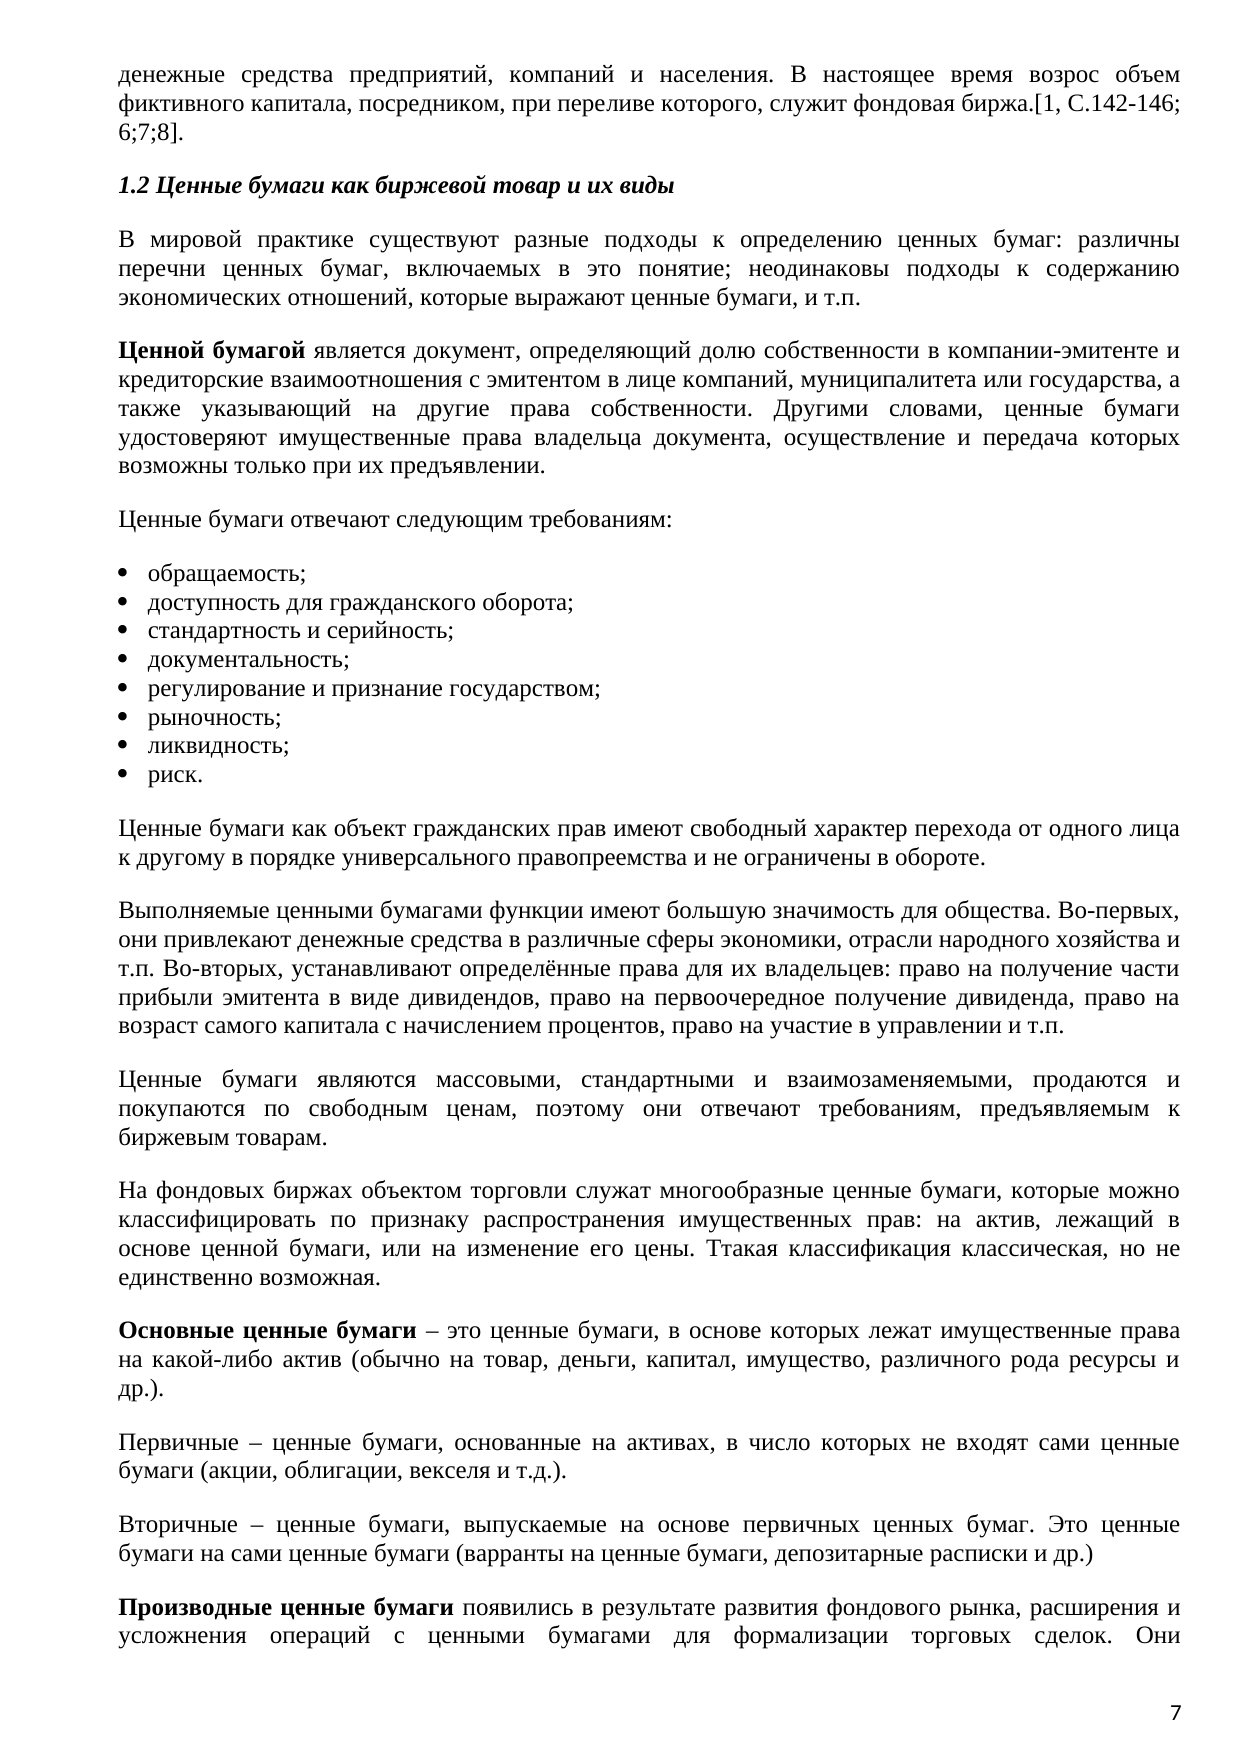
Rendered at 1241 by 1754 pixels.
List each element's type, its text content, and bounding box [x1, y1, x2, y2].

list обращаемость; [118, 558, 1181, 587]
text Выполняемые ценными бумагами функции имеют большую значимость для общества. Во-первых, они привлекают денежные средства в различные сферы экономики, отрасли народного хозяйства и т.п. Во-вторых, устанавливают определённые права для их владельцев: право на получение части прибыли эмитента в виде дивидендов, право на первоочередное получение дивиденда, право на возраст самого капитала с начислением процентов, право на участие в управлении и т.п. [118, 895, 1181, 1039]
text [118, 1592, 1181, 1649]
list доступность для гражданского оборота; [118, 587, 1181, 615]
text Ценные бумаги как объект гражданских прав имеют свободный характер перехода от одного лица к другому в порядке универсального правопреемства и не ограничены в обороте. [118, 813, 1181, 870]
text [118, 59, 1181, 145]
text Вторичные – ценные бумаги, выпускаемые на основе первичных ценных бумаг. Это ценные бумаги на сами ценные бумаги (варранты на ценные бумаги, депозитарные расписки и др.) [118, 1509, 1181, 1567]
text Ценной бумагой является документ, определяющий долю собственности в компании-эмитенте и кредиторские взаимоотношения с эмитентом в лице компаний, муниципалитета или государства, а также указывающий на другие права собственности. Другими словами, ценные бумаги удостоверяют имущественные права владельца документа, осуществление и передача которых возможны только при их предъявлении. [118, 335, 1181, 479]
list рыночность; [118, 702, 1181, 730]
list риск. [118, 759, 1181, 788]
list регулирование и признание государством; [118, 673, 1181, 702]
text На фондовых биржах объектом торговли служат многообразные ценные бумаги, которые можно классифицировать по признаку распространения имущественных прав: на актив, лежащий в основе ценной бумаги, или на изменение его цены. Ттакая классификация классическая, но не единственно возможная. [118, 1175, 1181, 1290]
text В мировой практике существуют разные подходы к определению ценных бумаг: различны перечни ценных бумаг, включаемых в это понятие; неодинаковы подходы к содержанию экономических отношений, которые выражают ценные бумаги, и т.п. [118, 224, 1181, 310]
text Ценные бумаги являются массовыми, стандартными и взаимозаменяемыми, продаются и покупаются по свободным ценам, поэтому они отвечают требованиям, предъявляемым к биржевым товарам. [118, 1064, 1181, 1150]
text 1.2 Ценные бумаги как биржевой товар и их виды [118, 170, 1181, 199]
text Ценные бумаги отвечают следующим требованиям: [118, 504, 1181, 533]
list документальность; [118, 644, 1181, 673]
list стандартность и серийность; [118, 615, 1181, 644]
text Основные ценные бумаги – это ценные бумаги, в основе которых лежат имущественные права на какой-либо актив (обычно на товар, деньги, капитал, имущество, различного рода ресурсы и др.). [118, 1315, 1181, 1402]
text Первичные – ценные бумаги, основанные на активах, в число которых не входят сами ценные бумаги (акции, облигации, векселя и т.д.). [118, 1427, 1181, 1484]
list ликвидность; [118, 730, 1181, 759]
